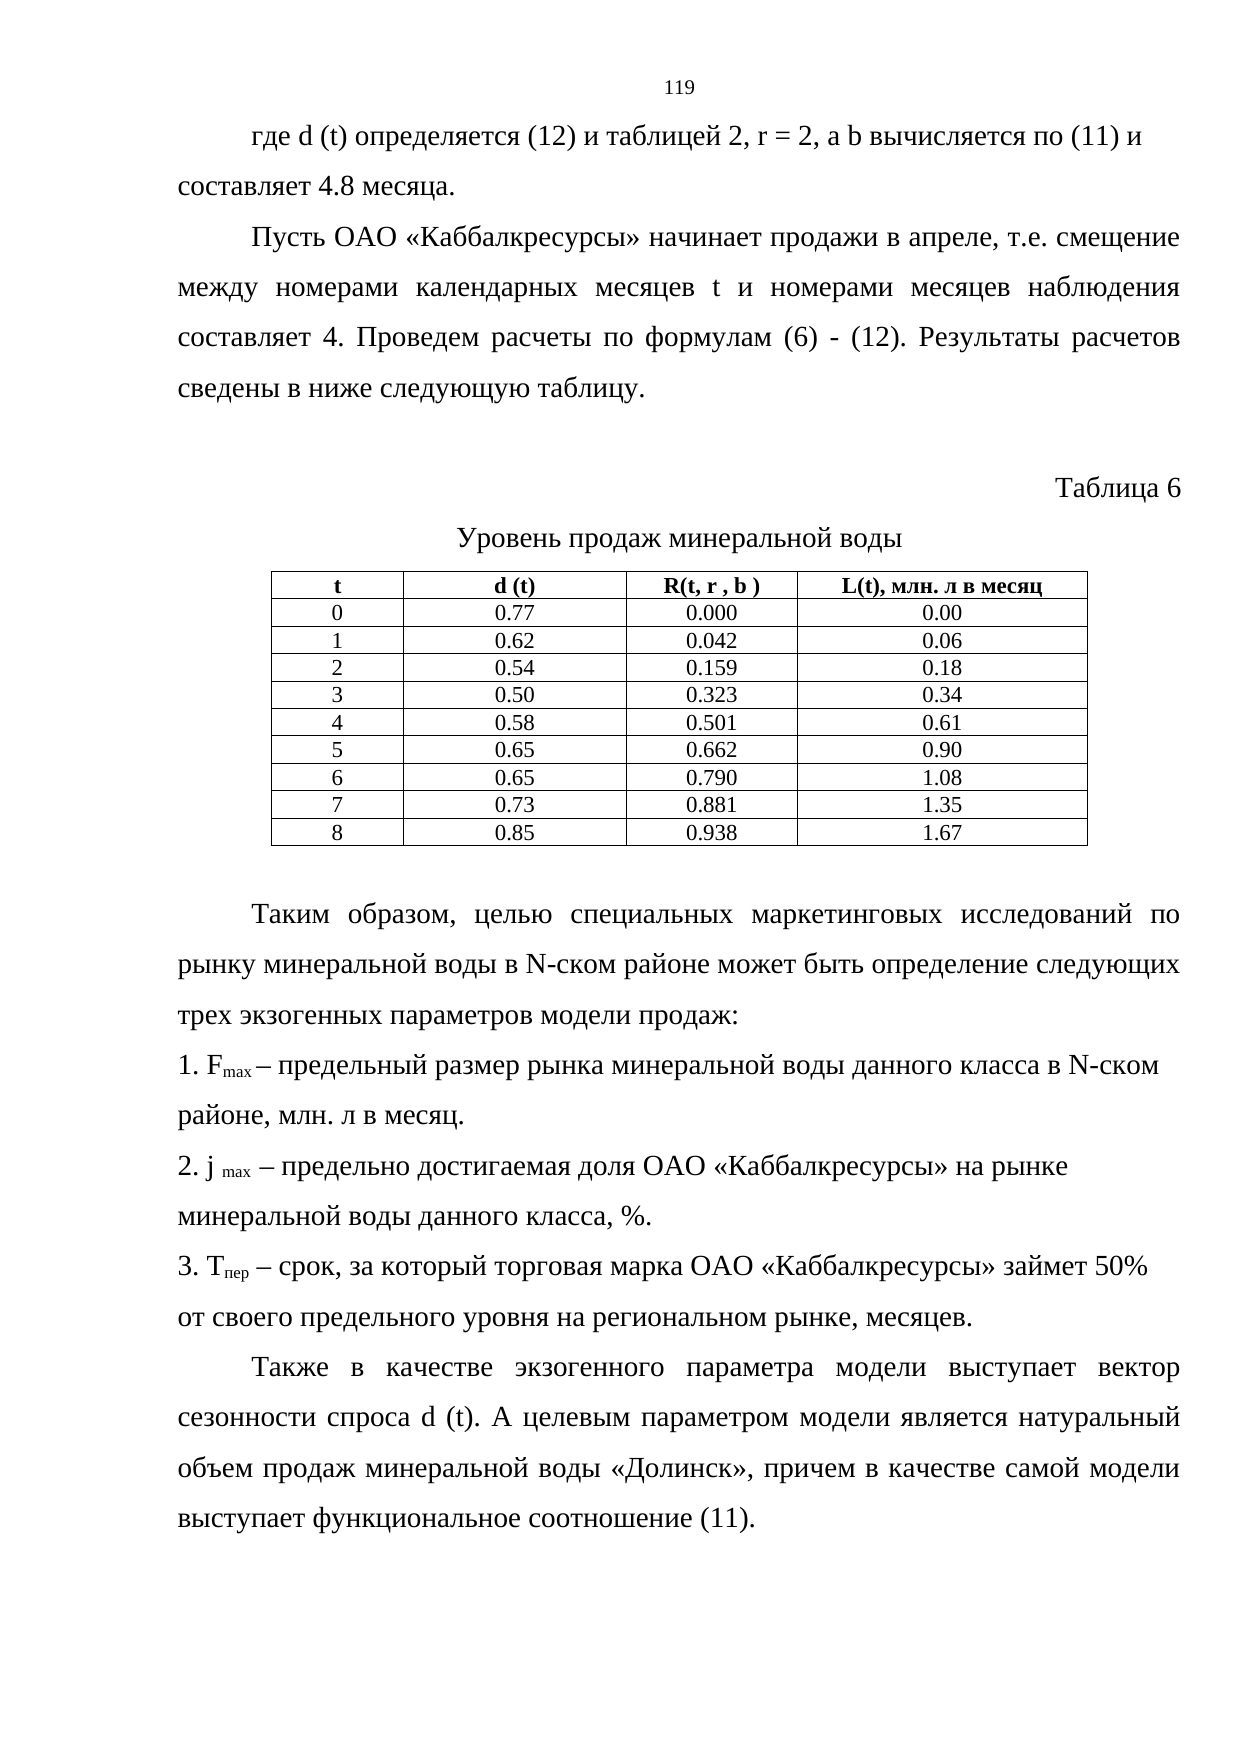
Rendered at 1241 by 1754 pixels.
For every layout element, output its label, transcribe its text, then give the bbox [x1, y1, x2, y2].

text Также в качестве экзогенного параметра модели выступает вектор сезонности спроса d (t). А целевым параметром модели является натуральный объем продаж минеральной воды «Долинск», причем в качестве самой модели выступает функциональное соотношение (11). [177, 1349, 1181, 1533]
table_cell 0 [272, 599, 403, 626]
table_cell 0.85 [404, 819, 626, 845]
table_cell 0.54 [404, 654, 626, 681]
table_cell 0.61 [798, 709, 1087, 735]
text Пусть ОАО «Каббалкресурсы» начинает продажи в апреле, т.е. смещение между номерами календарных месяцев t и номерами месяцев наблюдения составляет 4. Проведем расчеты по формулам (6) - (12). Результаты расчетов сведены в ниже следующую таблицу. [177, 219, 1181, 403]
table_cell 1.67 [798, 819, 1087, 845]
text 1. Fmax – предельный размер рынка минеральной воды данного класса в N-ском районе, млн. л в месяц. [177, 1047, 1181, 1131]
table_cell 0.34 [798, 682, 1087, 708]
text Уровень продаж минеральной воды [177, 521, 1181, 554]
table_header L(t), млн. л в месяц [798, 572, 1087, 598]
table_header t [272, 572, 403, 598]
table_cell 0.662 [627, 736, 797, 763]
table_cell 0.790 [627, 764, 797, 790]
table_cell 0.000 [627, 599, 797, 626]
table_cell 7 [272, 791, 403, 817]
table_cell 0.881 [627, 791, 797, 817]
table_cell 5 [272, 736, 403, 763]
text Таблица 6 [177, 470, 1181, 504]
table_cell 0.73 [404, 791, 626, 817]
table_cell 6 [272, 764, 403, 790]
table_cell 4 [272, 709, 403, 735]
table_cell 1 [272, 627, 403, 653]
table_cell 0.50 [404, 682, 626, 708]
table_cell 0.62 [404, 627, 626, 653]
table_cell 0.77 [404, 599, 626, 626]
table_header d (t) [404, 572, 626, 598]
table_cell 0.042 [627, 627, 797, 653]
text где d (t) определяется (12) и таблицей 2, r = 2, а b вычисляется по (11) и составляет 4.8 месяца. [177, 118, 1181, 202]
table_cell 0.501 [627, 709, 797, 735]
table_cell 0.06 [798, 627, 1087, 653]
table_cell 0.58 [404, 709, 626, 735]
table_header R(t, r , b ) [627, 572, 797, 598]
text Таким образом, целью специальных маркетинговых исследований по рынку минеральной воды в N-ском районе может быть определение следующих трех экзогенных параметров модели продаж: [177, 896, 1181, 1030]
table_cell 0.65 [404, 764, 626, 790]
table_cell 2 [272, 654, 403, 681]
table_cell 1.08 [798, 764, 1087, 790]
table_cell 0.65 [404, 736, 626, 763]
table_cell 0.323 [627, 682, 797, 708]
text 3. Тпер – срок, за который торговая марка ОАО «Каббалкресурсы» займет 50% от своего предельного уровня на региональном рынке, месяцев. [177, 1248, 1181, 1332]
table_cell 0.938 [627, 819, 797, 845]
table_cell 0.18 [798, 654, 1087, 681]
table_cell 1.35 [798, 791, 1087, 817]
table_cell 0.00 [798, 599, 1087, 626]
table_cell 3 [272, 682, 403, 708]
table_cell 0.90 [798, 736, 1087, 763]
text 2. j max – предельно достигаемая доля ОАО «Каббалкресурсы» на рынке минеральной воды данного класса, %. [177, 1148, 1181, 1232]
table_cell 0.159 [627, 654, 797, 681]
table_cell 8 [272, 819, 403, 845]
